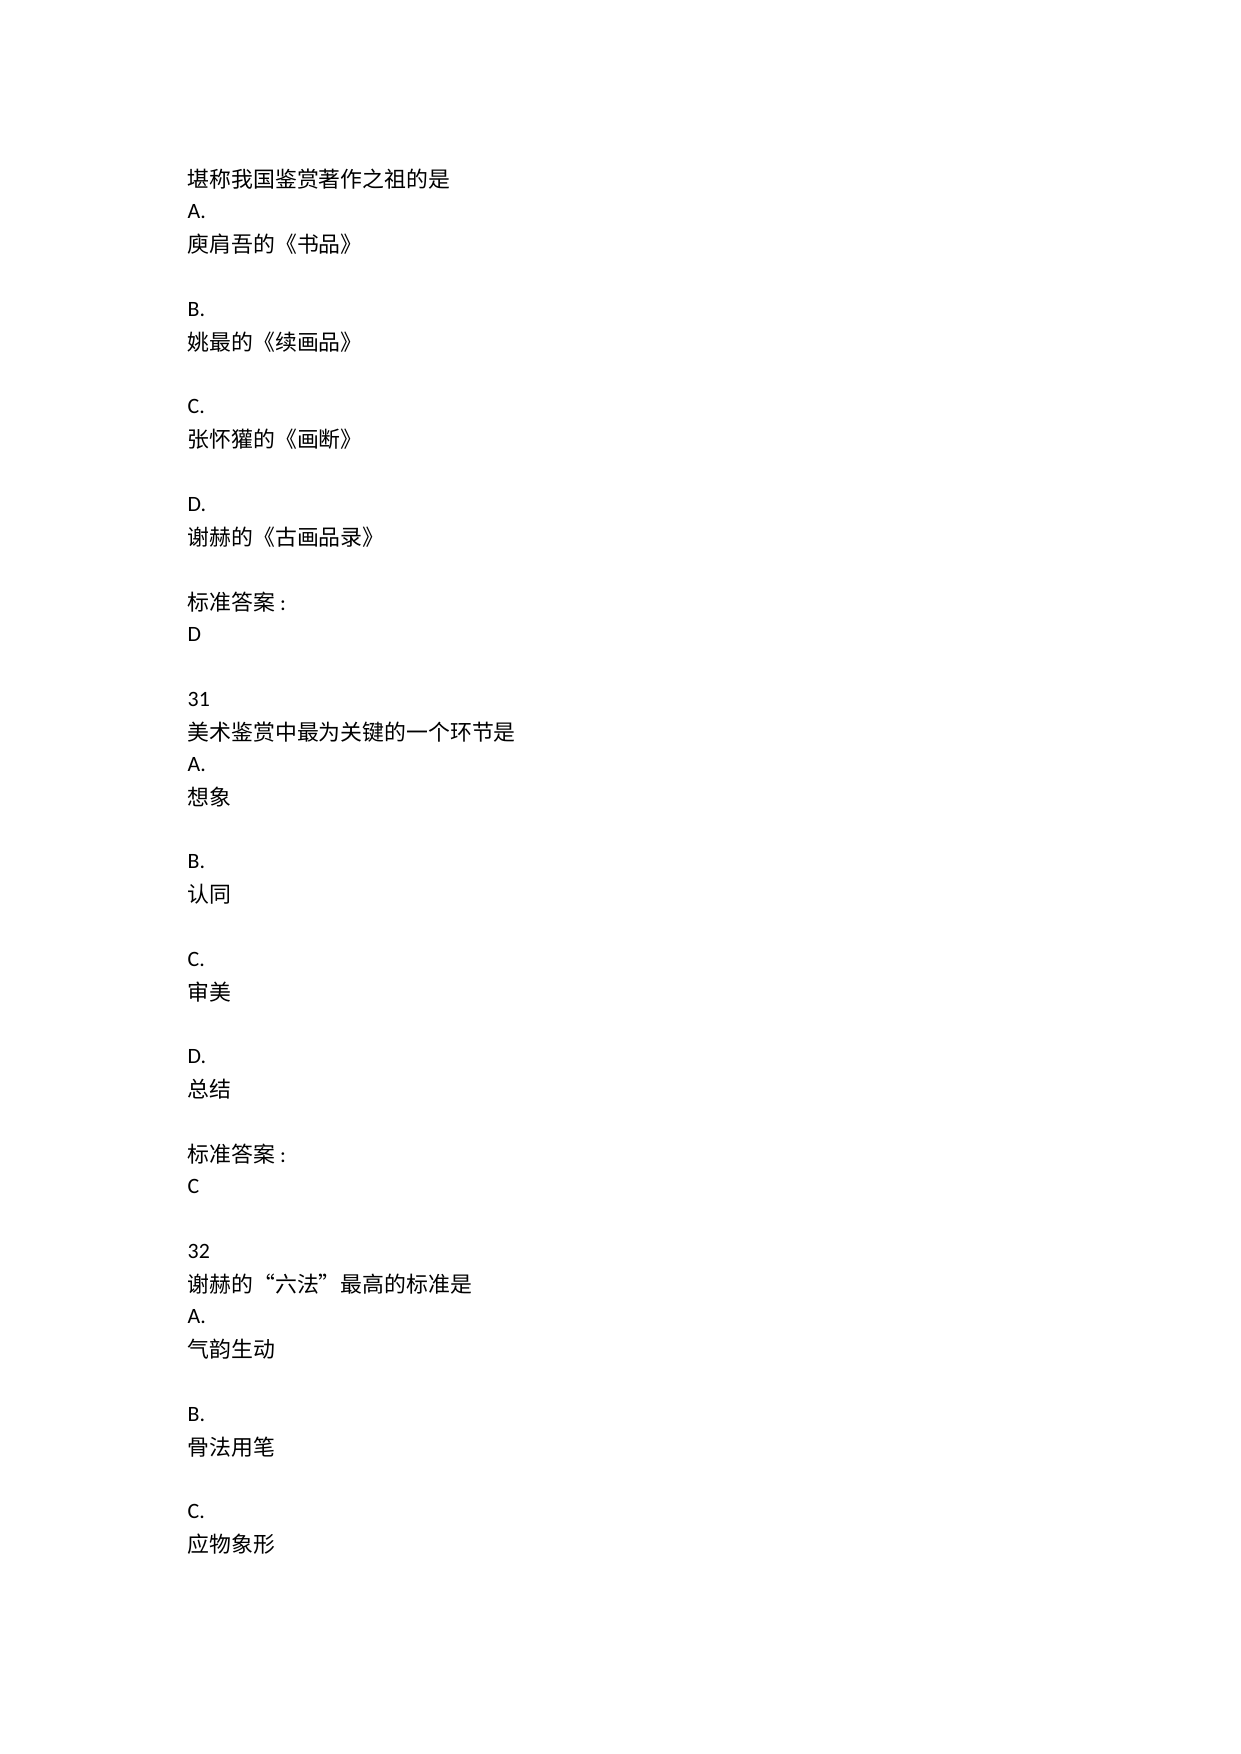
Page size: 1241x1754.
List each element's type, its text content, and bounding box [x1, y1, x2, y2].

text 想象 [187, 779, 1053, 812]
text A. [187, 194, 1053, 227]
text A. [187, 747, 1053, 779]
text 姚最的《续画品》 [187, 324, 1053, 357]
text B. [187, 1397, 1053, 1429]
text B. [187, 292, 1053, 324]
text 认同 [187, 877, 1053, 909]
text 庾肩吾的《书品》 [187, 227, 1053, 259]
text 骨法用笔 [187, 1429, 1053, 1462]
text 张怀獾的《画断》 [187, 422, 1053, 454]
text 堪称我国鉴赏著作之祖的是 [187, 162, 1053, 194]
text 美术鉴赏中最为关键的一个环节是 [187, 714, 1053, 747]
text 32 [187, 1234, 1053, 1267]
text 气韵生动 [187, 1332, 1053, 1364]
text 标准答案 : [187, 1137, 1053, 1169]
text 应物象形 [187, 1527, 1053, 1559]
text 谢赫的《古画品录》 [187, 519, 1053, 552]
text 标准答案 : [187, 584, 1053, 617]
text 谢赫的“六法”最高的标准是 [187, 1267, 1053, 1299]
text 总结 [187, 1072, 1053, 1104]
text C [187, 1169, 1053, 1202]
text 审美 [187, 974, 1053, 1007]
text B. [187, 844, 1053, 877]
text C. [187, 389, 1053, 422]
text C. [187, 942, 1053, 974]
text D [187, 617, 1053, 649]
text D. [187, 487, 1053, 519]
text 31 [187, 682, 1053, 714]
text C. [187, 1494, 1053, 1527]
text D. [187, 1039, 1053, 1072]
text A. [187, 1299, 1053, 1332]
